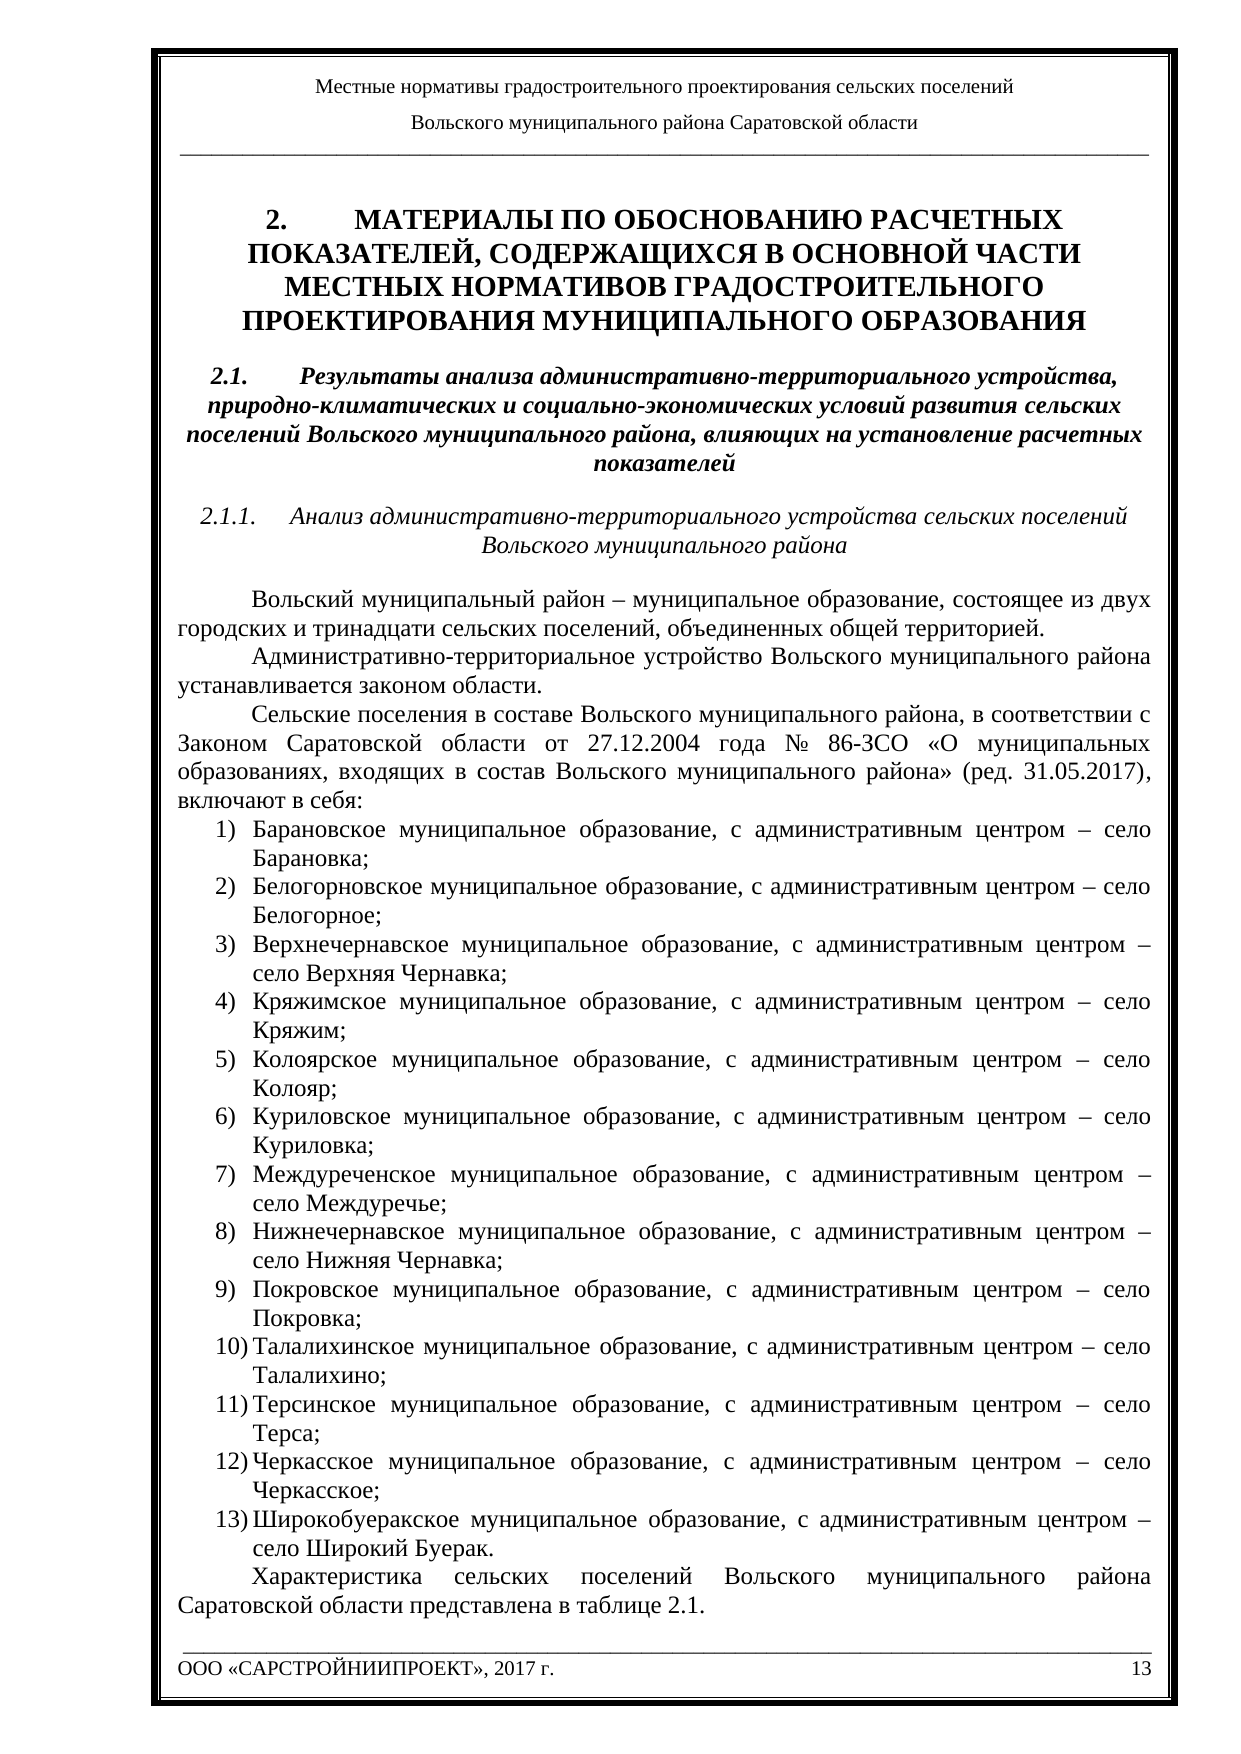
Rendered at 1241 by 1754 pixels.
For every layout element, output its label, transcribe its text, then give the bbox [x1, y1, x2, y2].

subtitle Результаты анализа административно-территориального устройства, природно-климатических и социально-экономических условий развития сельских поселений Вольского муниципального района, влияющих на установление расчетных показателей [177, 361, 1152, 476]
list Междуреченское муниципальное образование, с административным центром – село Междуречье; [215, 1159, 1152, 1216]
subtitle Анализ административно-территориального устройства сельских поселений Вольского муниципального района [176, 501, 1152, 559]
list Талалихинское муниципальное образование, с административным центром – село Талалихино; [215, 1331, 1152, 1389]
list Кряжимское муниципальное образование, с административным центром – село Кряжим; [215, 986, 1152, 1044]
list Колоярское муниципальное образование, с административным центром – село Колояр; [215, 1044, 1152, 1101]
list Терсинское муниципальное образование, с административным центром – село Терса; [215, 1389, 1152, 1446]
list Широкобуеракское муниципальное образование, с административным центром – село Широкий Буерак. [215, 1504, 1152, 1561]
list Нижнечернавское муниципальное образование, с административным центром – село Нижняя Чернавка; [215, 1216, 1152, 1274]
text Вольский муниципальный район – муниципальное образование, состоящее из двух городских и тринадцати сельских поселений, объединенных общей территорией. [177, 584, 1152, 641]
text Характеристика сельских поселений Вольского муниципального района Саратовской области представлена в таблице 2.1. [177, 1561, 1152, 1619]
subtitle Материалы по обоснованию расчетных показателей, содержащихся в основной части местных нормативов градостроительного проектирования муниципального образования [177, 202, 1152, 336]
list Покровское муниципальное образование, с административным центром – село Покровка; [215, 1274, 1152, 1331]
list Черкасское муниципальное образование, с административным центром – село Черкасское; [215, 1446, 1152, 1504]
list Белогорновское муниципальное образование, с административным центром – село Белогорное; [215, 871, 1152, 929]
text Административно-территориальное устройство Вольского муниципального района устанавливается законом области. [177, 641, 1152, 699]
list Верхнечернавское муниципальное образование, с административным центром – село Верхняя Чернавка; [215, 929, 1152, 986]
list Барановское муниципальное образование, с административным центром – село Барановка; [215, 814, 1152, 871]
list Куриловское муниципальное образование, с административным центром – село Куриловка; [215, 1101, 1152, 1159]
text Сельские поселения в составе Вольского муниципального района, в соответствии с Законом Саратовской области от 27.12.2004 года № 86-ЗСО «О муниципальных образованиях, входящих в состав Вольского муниципального района» (ред. 31.05.2017), включают в себя: [177, 699, 1152, 814]
